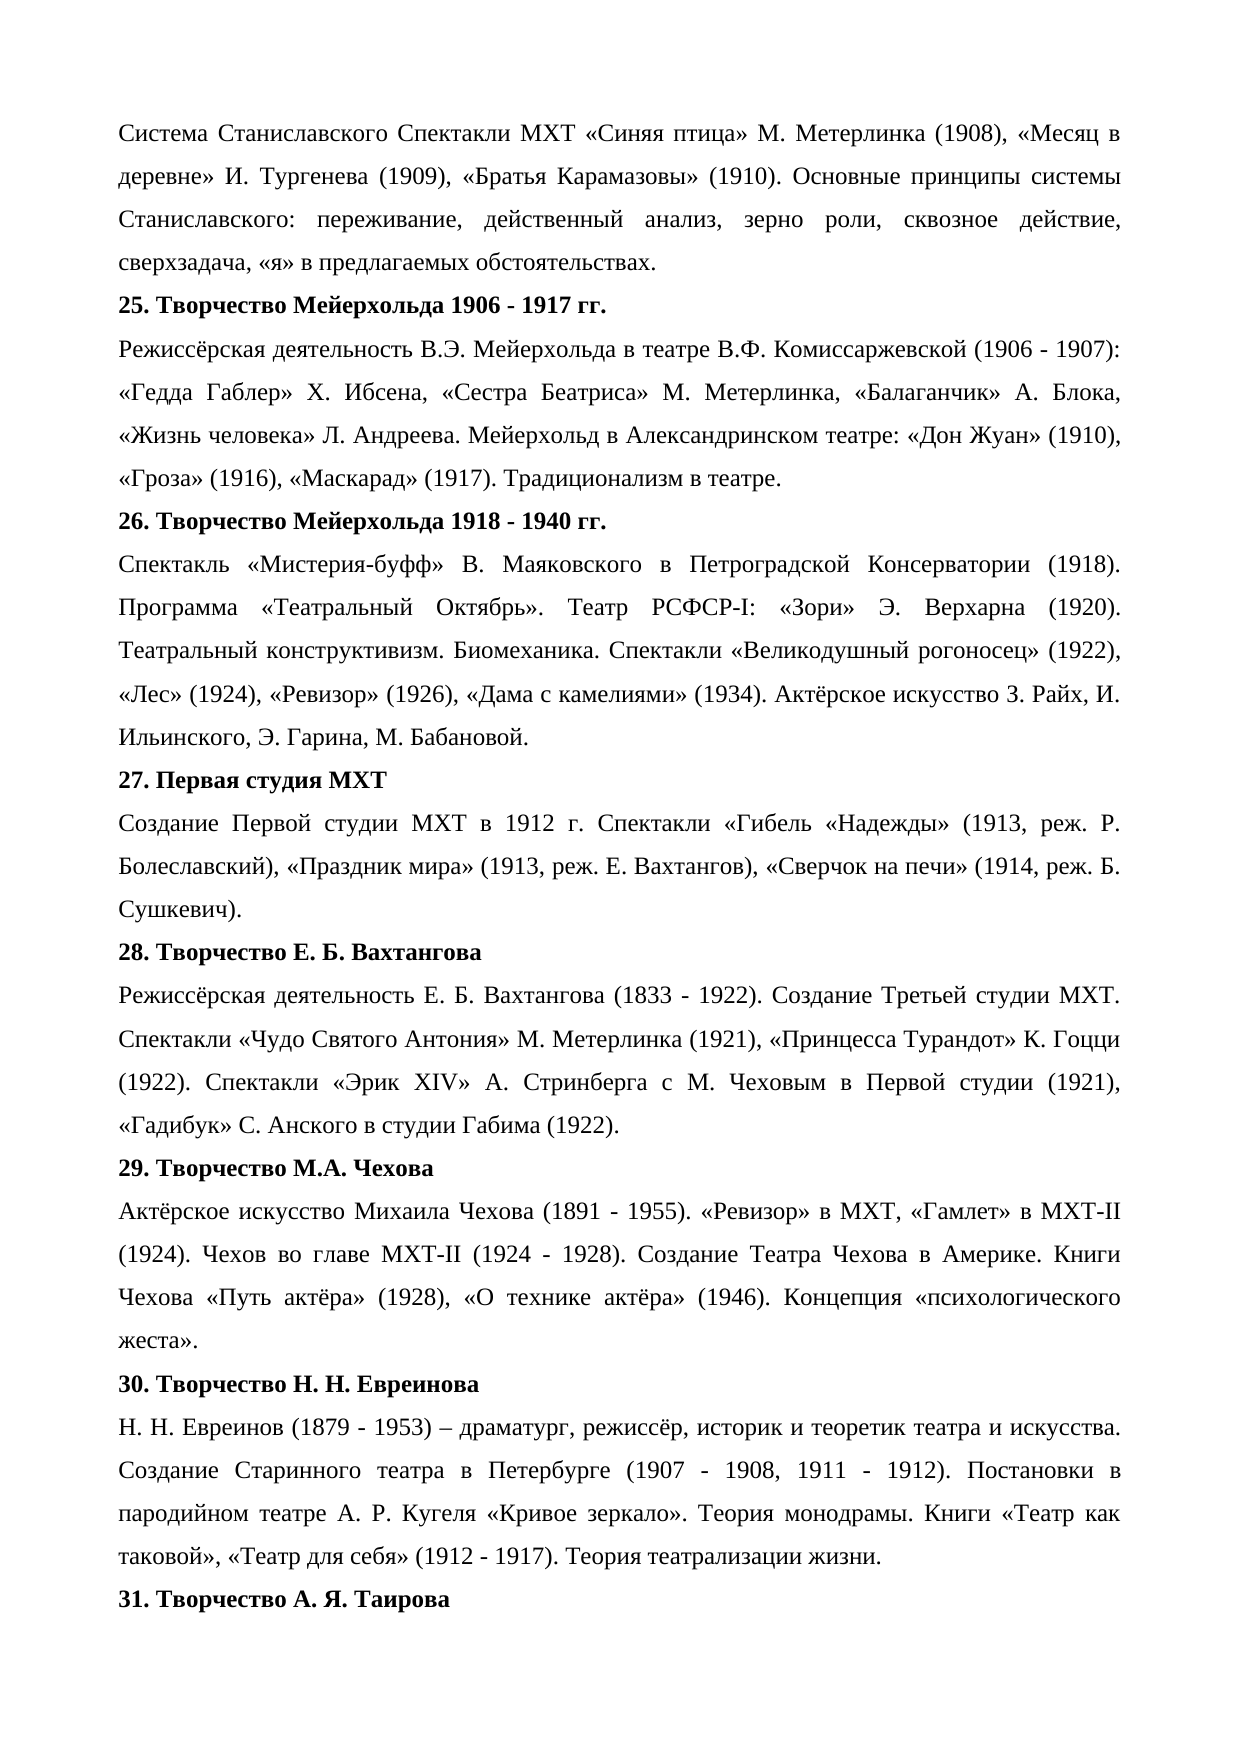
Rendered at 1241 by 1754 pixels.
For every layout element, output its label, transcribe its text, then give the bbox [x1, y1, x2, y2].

text Создание Первой студии МХТ в 1912 г. Спектакли «Гибель «Надежды» (1913, реж. Р. Болеславский), «Праздник мира» (1913, реж. Е. Вахтангов), «Сверчок на печи» (1914, реж. Б. Сушкевич). [118, 808, 1122, 923]
text Актёрское искусство Михаила Чехова (1891 - 1955). «Ревизор» в МХТ, «Гамлет» в МХТ-II (1924). Чехов во главе МХТ-II (1924 - 1928). Создание Театра Чехова в Америке. Книги Чехова «Путь актёра» (1928), «О технике актёра» (1946). Концепция «психологического жеста». [118, 1196, 1122, 1354]
text Режиссёрская деятельность Е. Б. Вахтангова (1833 - 1922). Создание Третьей студии МХТ. Спектакли «Чудо Святого Антония» М. Метерлинка (1921), «Принцесса Турандот» К. Гоцци (1922). Спектакли «Эрик XIV» А. Стринберга с М. Чеховым в Первой студии (1921), «Гадибук» С. Анского в студии Габима (1922). [118, 981, 1122, 1139]
text 29. Творчество М.А. Чехова [118, 1153, 1122, 1182]
text 25. Творчество Мейерхольда 1906 - 1917 гг. [118, 291, 1122, 319]
text Н. Н. Евреинов (1879 - 1953) – драматург, режиссёр, историк и теоретик театра и искусства. Создание Старинного театра в Петербурге (1907 - 1908, 1911 - 1912). Постановки в пародийном театре А. Р. Кугеля «Кривое зеркало». Теория монодрамы. Книги «Театр как таковой», «Театр для себя» (1912 - 1917). Теория театрализации жизни. [118, 1412, 1122, 1570]
text 26. Творчество Мейерхольда 1918 - 1940 гг. [118, 506, 1122, 535]
text Спектакль «Мистерия-буфф» В. Маяковского в Петроградской Консерватории (1918). Программа «Театральный Октябрь». Театр РСФСР-I: «Зори» Э. Верхарна (1920). Театральный конструктивизм. Биомеханика. Спектакли «Великодушный рогоносец» (1922), «Лес» (1924), «Ревизор» (1926), «Дама с камелиями» (1934). Актёрское искусство З. Райх, И. Ильинского, Э. Гарина, М. Бабановой. [118, 549, 1122, 751]
text 30. Творчество Н. Н. Евреинова [118, 1369, 1122, 1397]
text 31. Творчество А. Я. Таирова [118, 1584, 1122, 1613]
text 28. Творчество Е. Б. Вахтангова [118, 937, 1122, 966]
text 27. Первая студия МХТ [118, 765, 1122, 794]
text Режиссёрская деятельность В.Э. Мейерхольда в театре В.Ф. Комиссаржевской (1906 - 1907): «Гедда Габлер» Х. Ибсена, «Сестра Беатриса» М. Метерлинка, «Балаганчик» А. Блока, «Жизнь человека» Л. Андреева. Мейерхольд в Александринском театре: «Дон Жуан» (1910), «Гроза» (1916), «Маскарад» (1917). Традиционализм в театре. [118, 334, 1122, 492]
text Система Станиславского Спектакли МХТ «Синяя птица» М. Метерлинка (1908), «Месяц в деревне» И. Тургенева (1909), «Братья Карамазовы» (1910). Основные принципы системы Станиславского: переживание, действенный анализ, зерно роли, сквозное действие, сверхзадача, «я» в предлагаемых обстоятельствах. [118, 118, 1122, 276]
